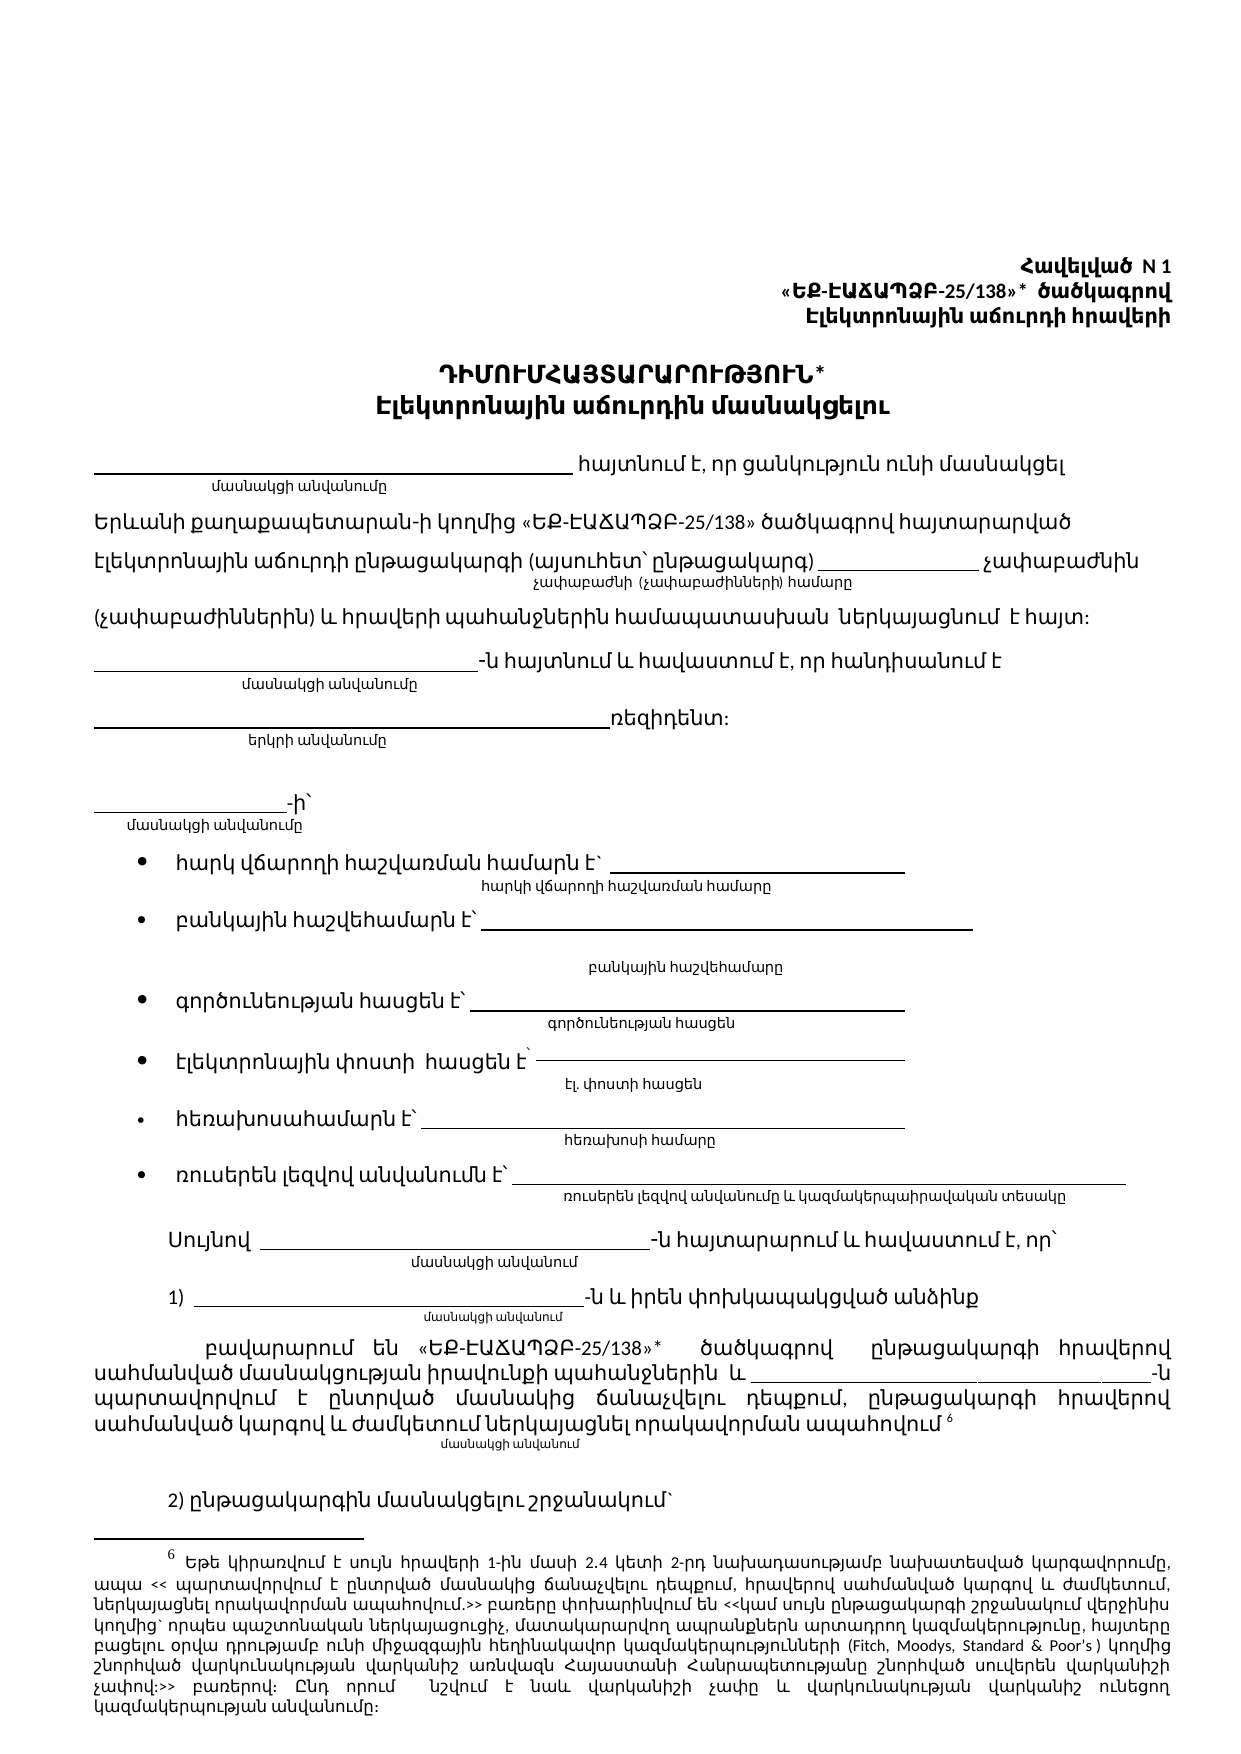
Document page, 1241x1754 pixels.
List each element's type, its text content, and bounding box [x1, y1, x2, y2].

text էլեկտրոնային աճուրդի ընթացակարգի (այսուհետ՝ ընթացակարգ) չափաբաժնին [94, 548, 1171, 573]
text բավարարում են «ԵՔ-ԷԱՃԱՊՁԲ-25/138»* ծածկագրով ընթացակարգի հրավերով սահմանված մասնակցության իրավունքի պահանջներին և -ն պարտավորվում է ընտրված մասնակից ճանաչվելու դեպքում, ընթացակարգի հրավերով սահմանված կարգով և ժամկետում ներկայացնել որակավորման ապահովում [94, 1335, 1171, 1436]
text ռուսերեն լեզվով անվանումը և կազմակերպաիրավական տեսակը [94, 1187, 1171, 1218]
text Սույնով -ն հայտարարում և հավաստում է, որ՝ [94, 1223, 1171, 1253]
text հեռախոսի համարը [462, 1131, 1171, 1162]
text մասնակցի անվանումը [94, 816, 1171, 846]
text Էլեկտրոնային աճուրդի հրավերի [94, 304, 1171, 329]
text մասնակցի անվանում [94, 1436, 1171, 1462]
list ռուսերեն լեզվով անվանումն է՝ [138, 1162, 1171, 1187]
text բանկային հաշվեհամարը [94, 958, 1171, 989]
text էլ. փոստի հասցեն [94, 1075, 1171, 1106]
text մասնակցի անվանում [94, 1253, 1171, 1284]
text -ն հայտնում և հավաստում է, որ հանդիսանում է [94, 644, 1171, 675]
text հարկի վճարողի հաշվառման համարը [94, 877, 1171, 907]
text գործունեության հասցեն [94, 1014, 1171, 1045]
list հարկ վճարողի հաշվառման համարն է` [138, 846, 1171, 877]
text ռեզիդենտ: [94, 706, 1171, 731]
list հեռախոսահամարն է՝ [138, 1106, 1171, 1131]
text երկրի անվանումը [94, 731, 1171, 762]
text «ԵՔ-ԷԱՃԱՊՁԲ-25/138»* ծածկագրով [94, 278, 1171, 304]
text Երևանի քաղաքապետարան-ի կողմից «ԵՔ-ԷԱՃԱՊՁԲ-25/138» ծածկագրով հայտարարված [94, 507, 1171, 535]
list էլեկտրոնային փոստի հասցեն է՝ [138, 1045, 1171, 1075]
subtitle Էլեկտրոնային աճուրդին մասնակցելու [94, 390, 1171, 421]
list գործունեության հասցեն է՝ [138, 989, 1171, 1014]
text Հավելված N 1 [94, 253, 1171, 278]
list բանկային հաշվեհամարն է՝ [138, 907, 1171, 958]
text չափաբաժնի (չափաբաժինների) համարը [94, 573, 1171, 604]
text -ի՝ [94, 790, 1171, 816]
text ԴԻՄՈՒՄՀԱՅՏԱՐԱՐՈՒԹՅՈՒՆ* [94, 360, 1171, 390]
text հայտնում է, որ ցանկություն ունի մասնակցել [94, 451, 1171, 477]
text մասնակցի անվանում [94, 1309, 1171, 1335]
text (չափաբաժիններին) և հրավերի պահանջներին համապատասխան ներկայացնում է հայտ: [94, 604, 1171, 629]
text 2) ընթացակարգին մասնակցելու շրջանակում` [94, 1487, 1171, 1513]
text 1) -ն և իրեն փոխկապակցված անձինք [94, 1284, 1171, 1309]
text մասնակցի անվանումը [94, 675, 1171, 706]
text մասնակցի անվանումը [94, 477, 1171, 507]
